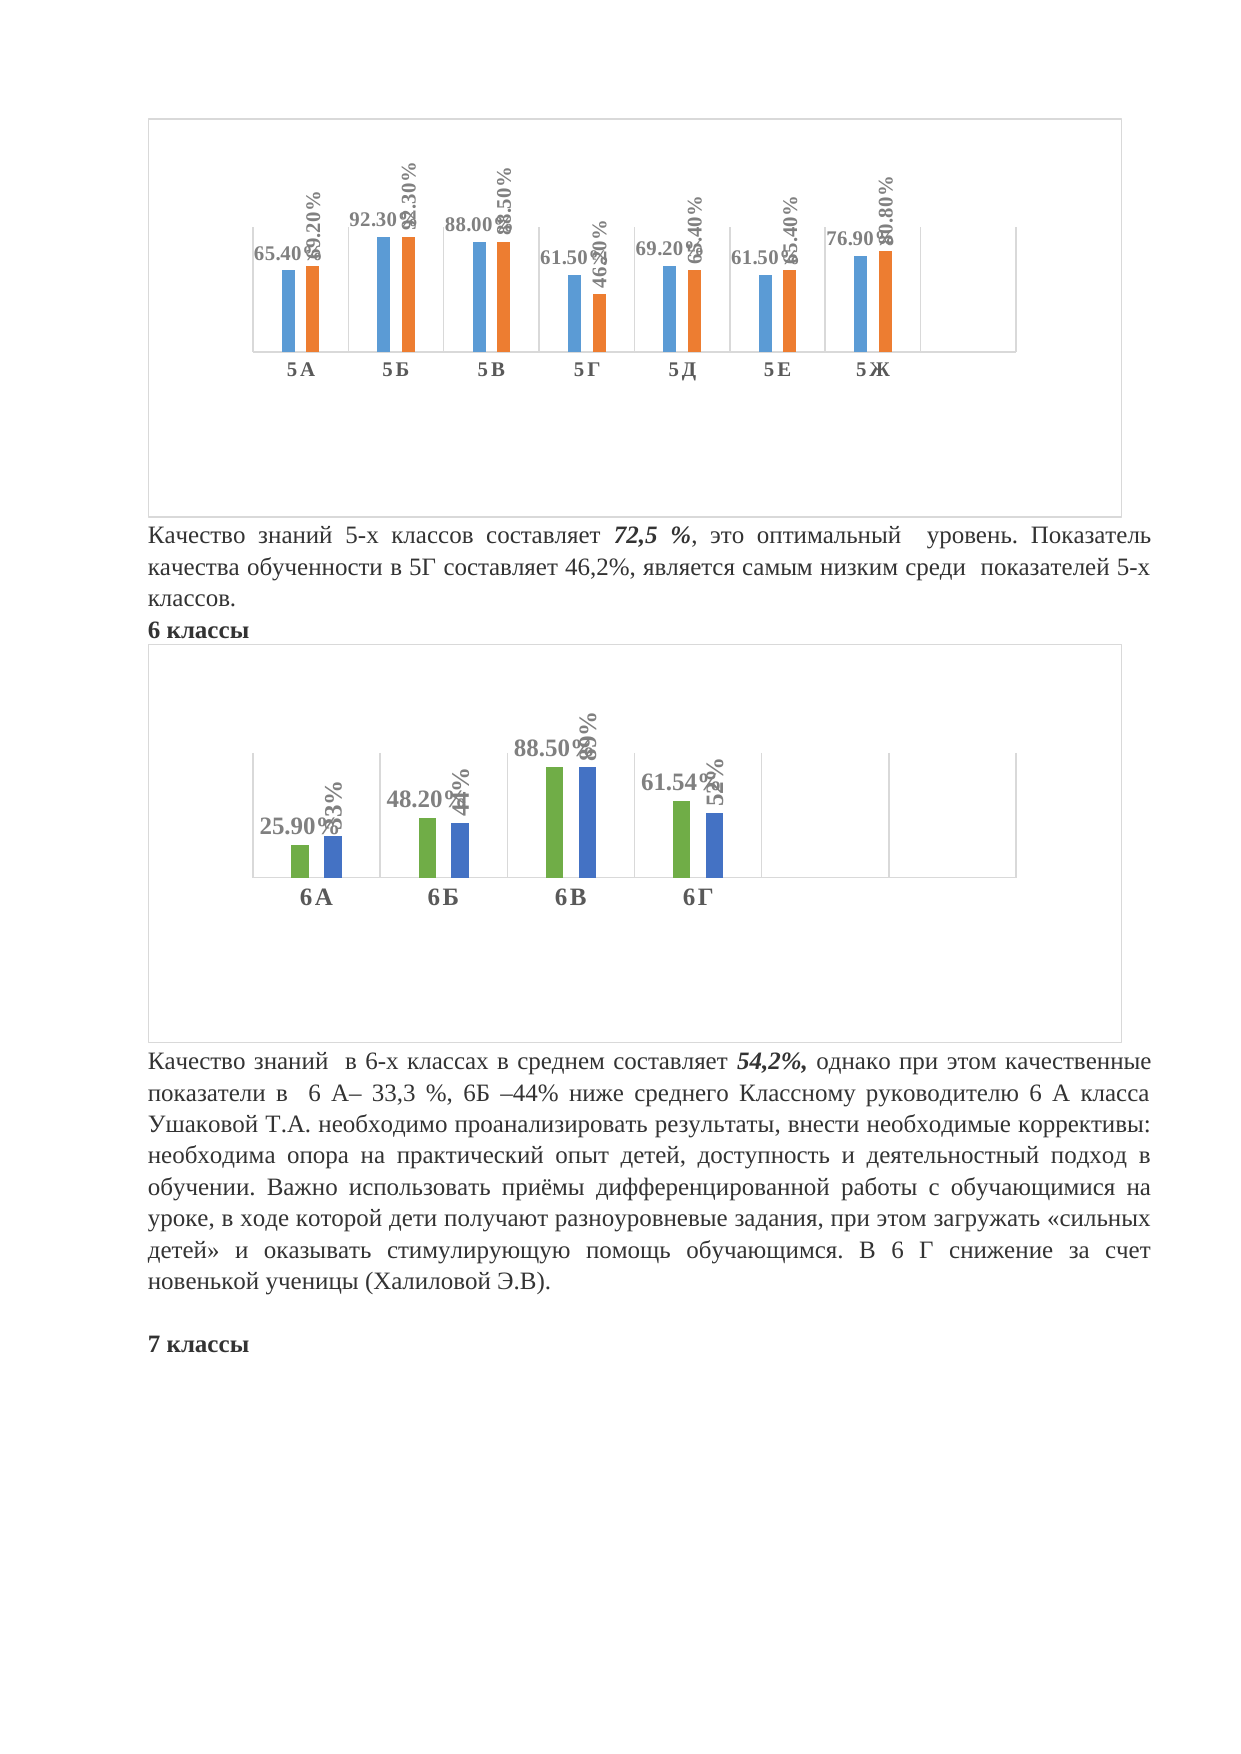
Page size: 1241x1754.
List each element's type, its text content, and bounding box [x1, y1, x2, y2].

text 7 классы [148, 1327, 1152, 1358]
text 6 классы [148, 612, 1152, 644]
text Качество знаний 5-х классов составляет 72,5 %, это оптимальный уровень. Показатель качества обученности в 5Г составляет 46,2%, является самым низким среди показателей 5-х классов. [148, 518, 1152, 612]
text Качество знаний в 6-х классах в среднем составляет 54,2%, однако при этом качественные показатели в 6 А– 33,3 %, 6Б –44% ниже среднего Классному руководителю 6 А класса Ушаковой Т.А. необходимо проанализировать результаты, внести необходимые коррективы: необходима опора на практический опыт детей, доступность и деятельностный подход в обучении. Важно использовать приёмы дифференцированной работы с обучающимися на уроке, в ходе которой дети получают разноуровневые задания, при этом загружать «сильных детей» и оказывать стимулирующую помощь обучающимся. В 6 Г снижение за счет новенькой ученицы (Халиловой Э.В). [148, 1043, 1152, 1295]
